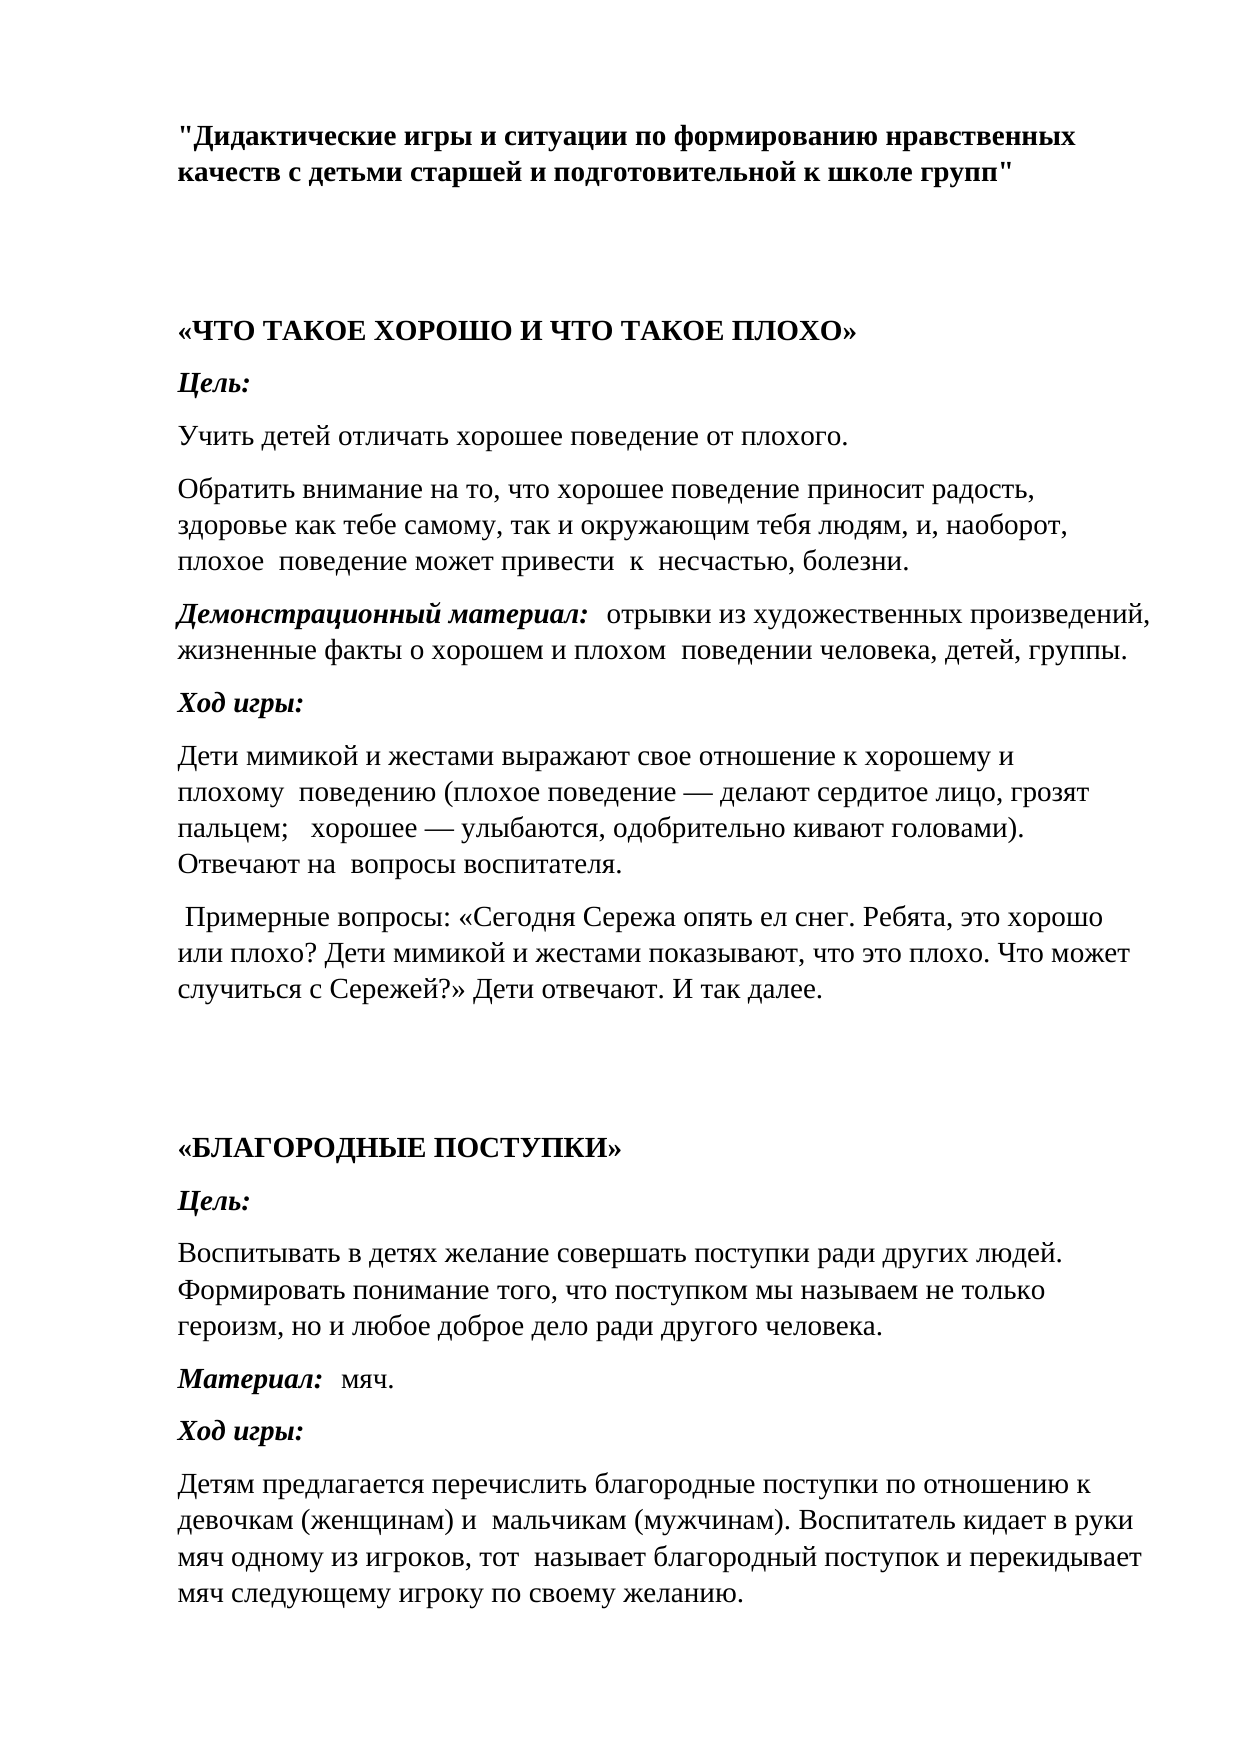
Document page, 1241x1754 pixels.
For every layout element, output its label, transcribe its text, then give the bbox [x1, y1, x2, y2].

text "Дидактические игры и ситуации по формированию нравственных качеств с детьми старшей и подготовительной к школе групп" [177, 118, 1152, 188]
text «ЧТО ТАКОЕ ХОРОШО И ЧТО ТАКОЕ ПЛОХО» [177, 313, 1152, 346]
text Демонстрационный материал: отрывки из художественных произведений, жизненные факты о хорошем и плохом поведении человека, детей, группы. [177, 596, 1152, 666]
text Воспитывать в детях желание совершать поступки ради других людей. Формировать понимание того, что поступком мы называем не только героизм, но и любое доброе дело ради другого человека. [177, 1236, 1152, 1341]
text Цель: [177, 1183, 1152, 1216]
text Ход игры: [177, 1413, 1152, 1447]
text Цель: [177, 366, 1152, 399]
text «БЛАГОРОДНЫЕ ПОСТУПКИ» [177, 1130, 1152, 1163]
text Обратить внимание на то, что хорошее поведение приносит радость, здоровье как тебе самому, так и окружающим тебя людям, и, наоборот, плохое поведение может привести к несчастью, болезни. [177, 471, 1152, 577]
text Примерные вопросы: «Сегодня Сережа опять ел снег. Ребята, это хорошо или плохо? Дети мимикой и жестами показывают, что это плохо. Что может случиться с Сережей?» Дети отвечают. И так далее. [177, 899, 1152, 1005]
text Материал: мяч. [177, 1361, 1152, 1394]
text Ход игры: [177, 685, 1152, 719]
text Дети мимикой и жестами выражают свое отношение к хорошему и плохому поведению (плохое поведение — делают сердитое лицо, грозят пальцем; хорошее — улыбаются, одобрительно кивают головами). Отвечают на вопросы воспитателя. [177, 738, 1152, 880]
text Учить детей отличать хорошее поведение от плохого. [177, 418, 1152, 452]
text Детям предлагается перечислить благородные поступки по отношению к девочкам (женщинам) и мальчикам (мужчинам). Воспитатель кидает в руки мяч одному из игроков, тот называет благородный поступок и перекидывает мяч следующему игроку по своему желанию. [177, 1466, 1152, 1608]
